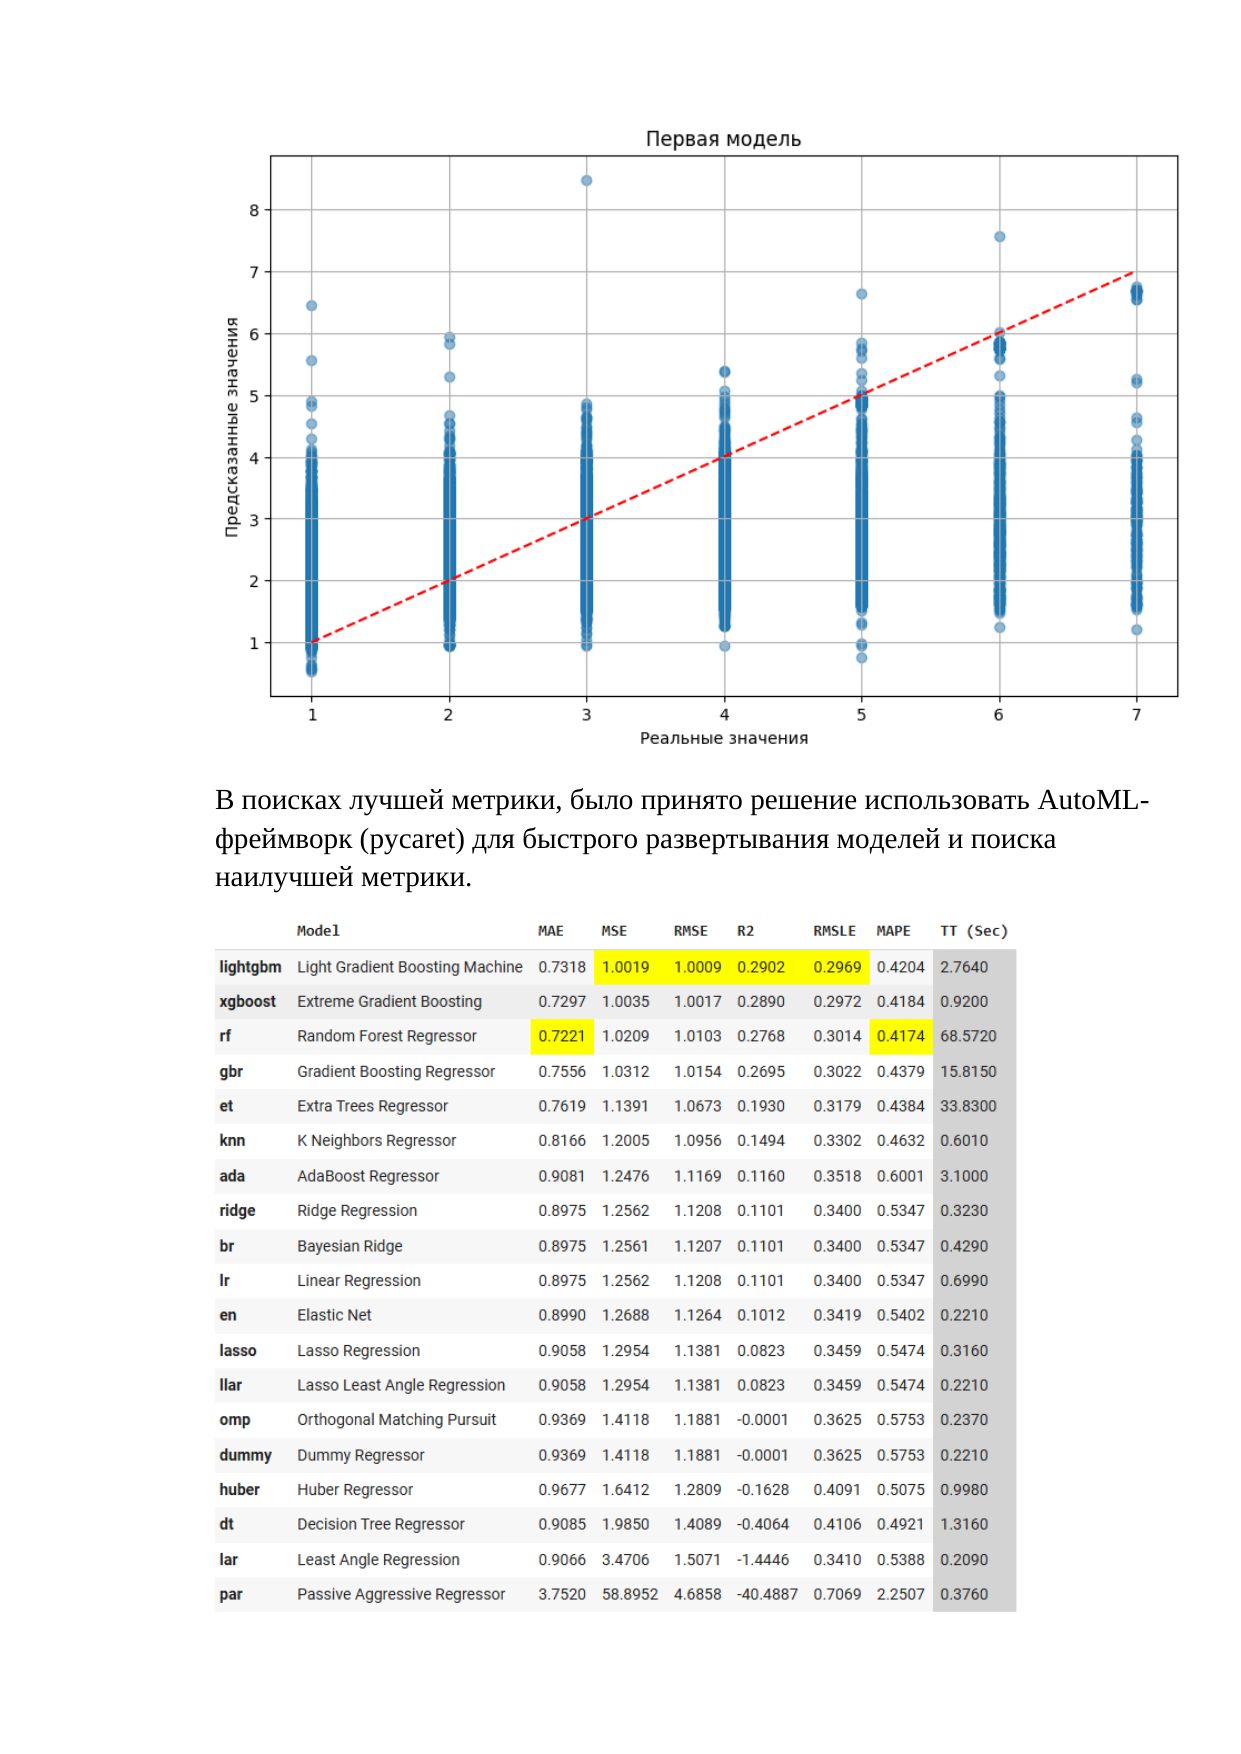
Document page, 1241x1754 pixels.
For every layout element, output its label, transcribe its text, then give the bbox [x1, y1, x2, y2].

text В поисках лучшей метрики, было принято решение использовать AutoML-фреймворк (pycaret) для быстрого развертывания моделей и поиска наилучшей метрики. [215, 782, 1152, 893]
picture [214, 118, 1189, 758]
picture [214, 918, 1022, 1613]
